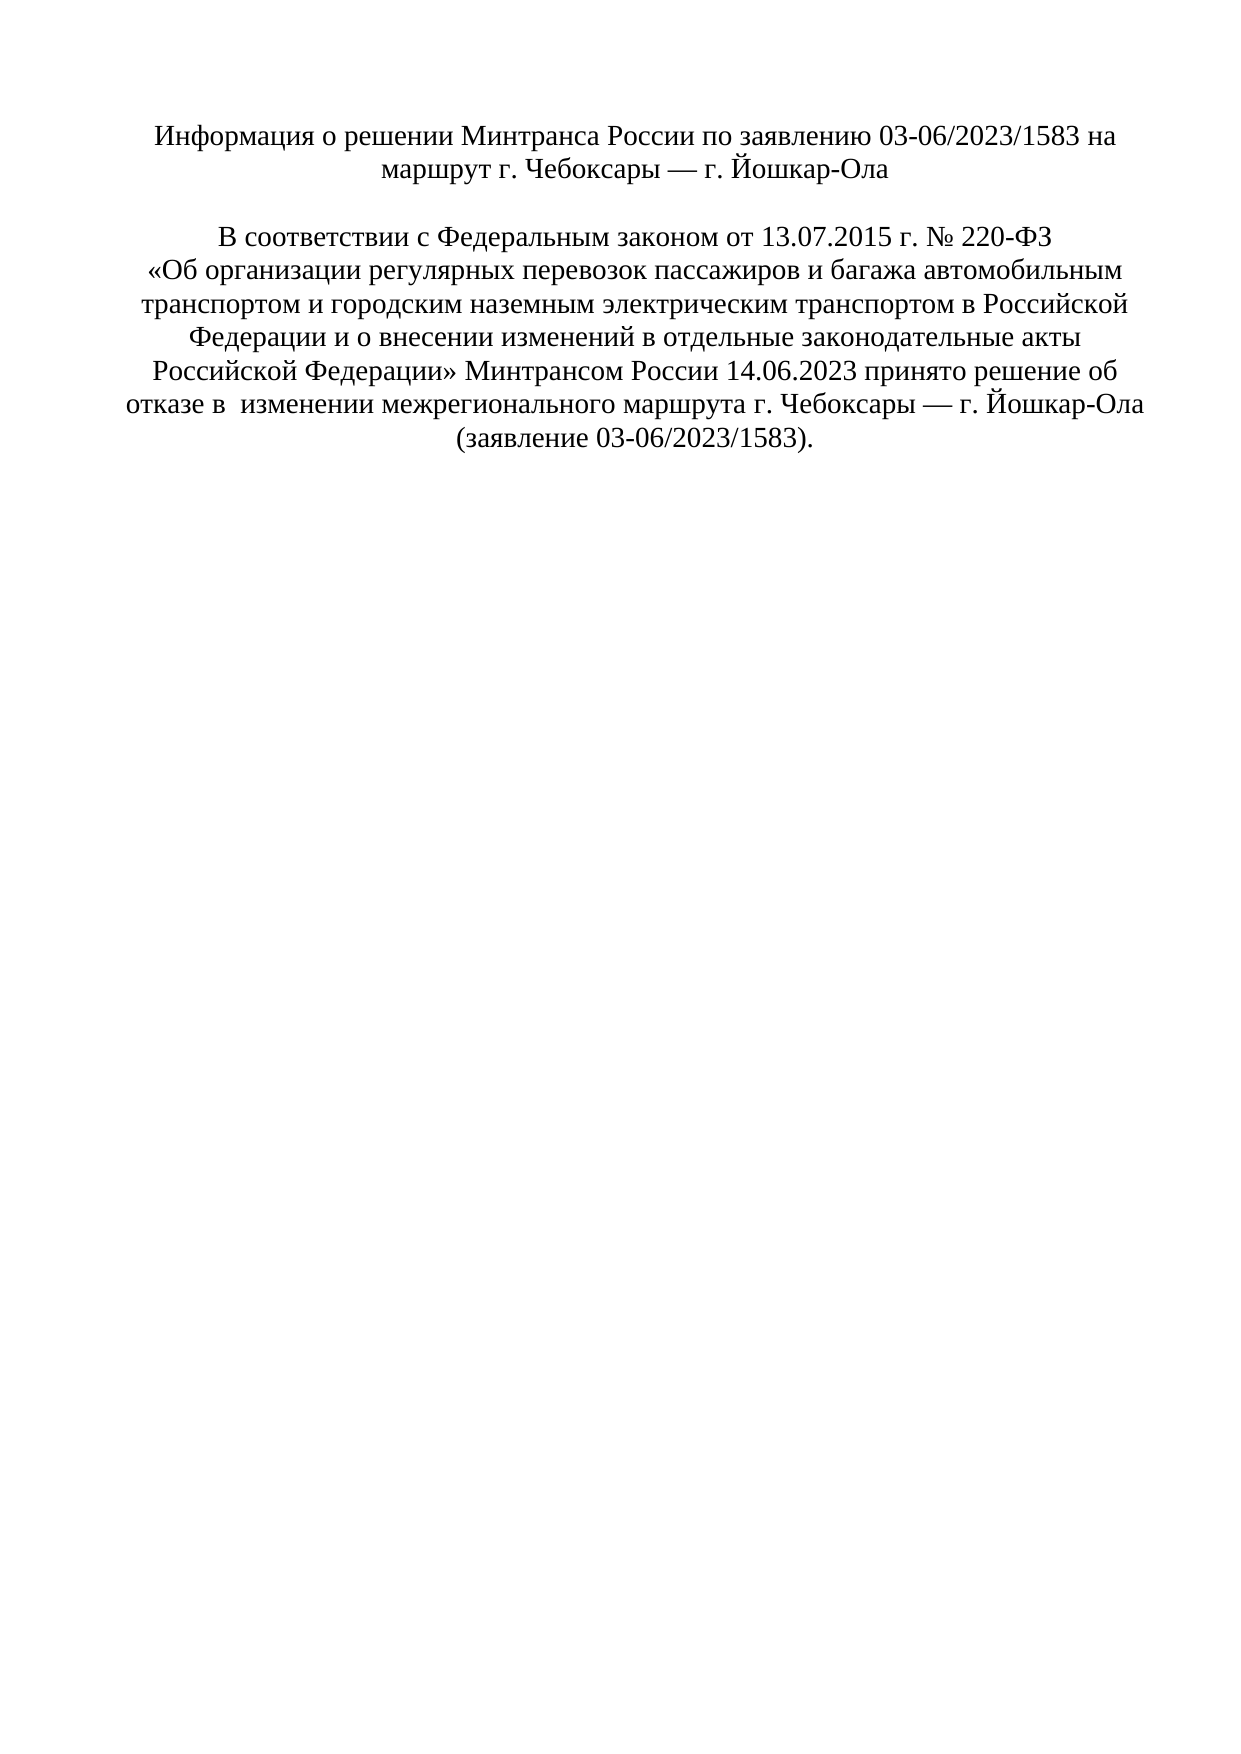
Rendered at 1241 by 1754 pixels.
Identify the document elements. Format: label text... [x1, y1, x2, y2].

text Информация о решении Минтранса России по заявлению 03-06/2023/1583 на маршрут г. Чебоксары — г. Йошкар-Ола [118, 118, 1152, 185]
text В соответствии с Федеральным законом от 13.07.2015 г. № 220-ФЗ «Об организации регулярных перевозок пассажиров и багажа автомобильным транспортом и городским наземным электрическим транспортом в Российской Федерации и о внесении изменений в отдельные законодательные акты Российской Федерации» Минтрансом России 14.06.2023 принято решение об отказе в изменении межрегионального маршрута г. Чебоксары — г. Йошкар-Ола (заявление 03-06/2023/1583). [118, 219, 1152, 453]
